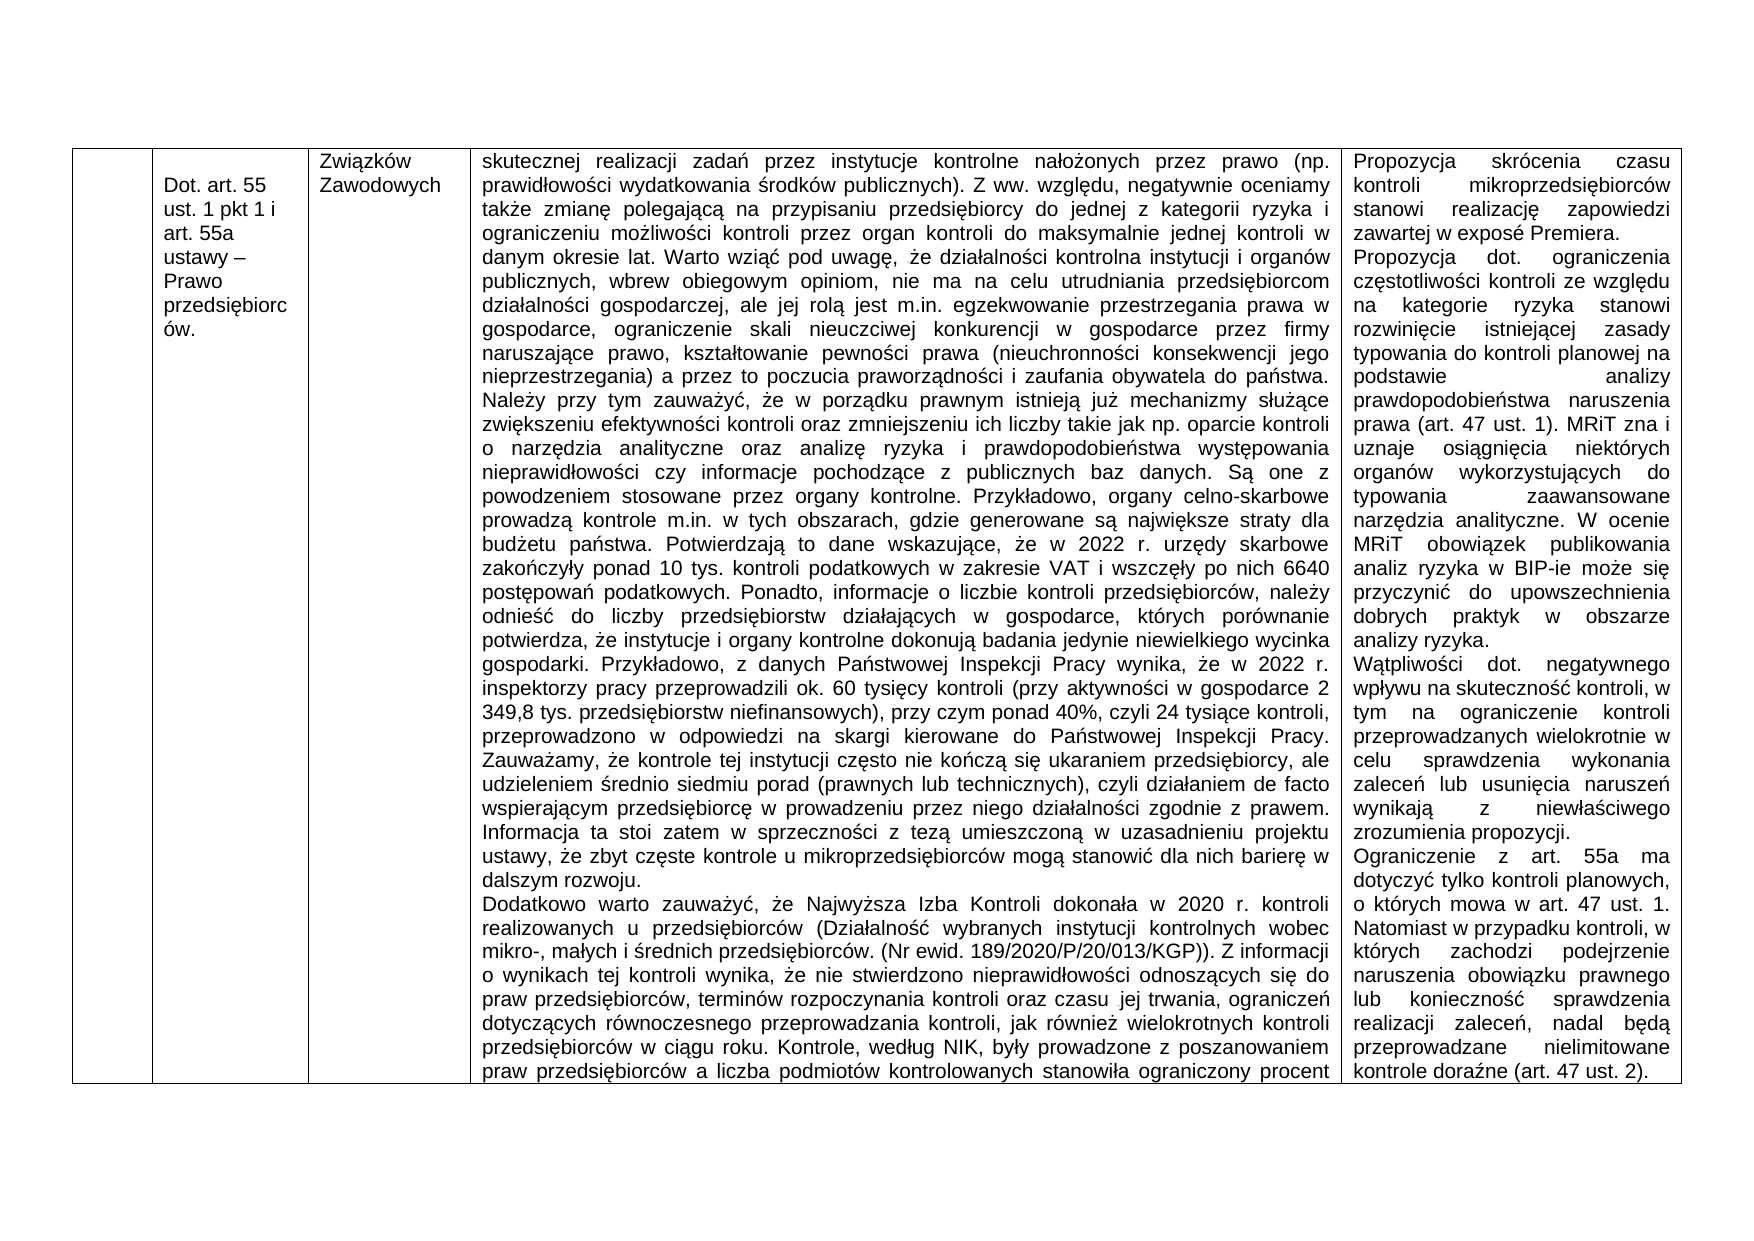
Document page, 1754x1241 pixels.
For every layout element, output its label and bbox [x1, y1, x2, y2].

table_cell [309, 149, 470, 1083]
table_cell [1342, 149, 1681, 1083]
table_cell [153, 149, 308, 1083]
table_cell [471, 149, 1341, 1083]
table_cell [73, 149, 152, 1083]
